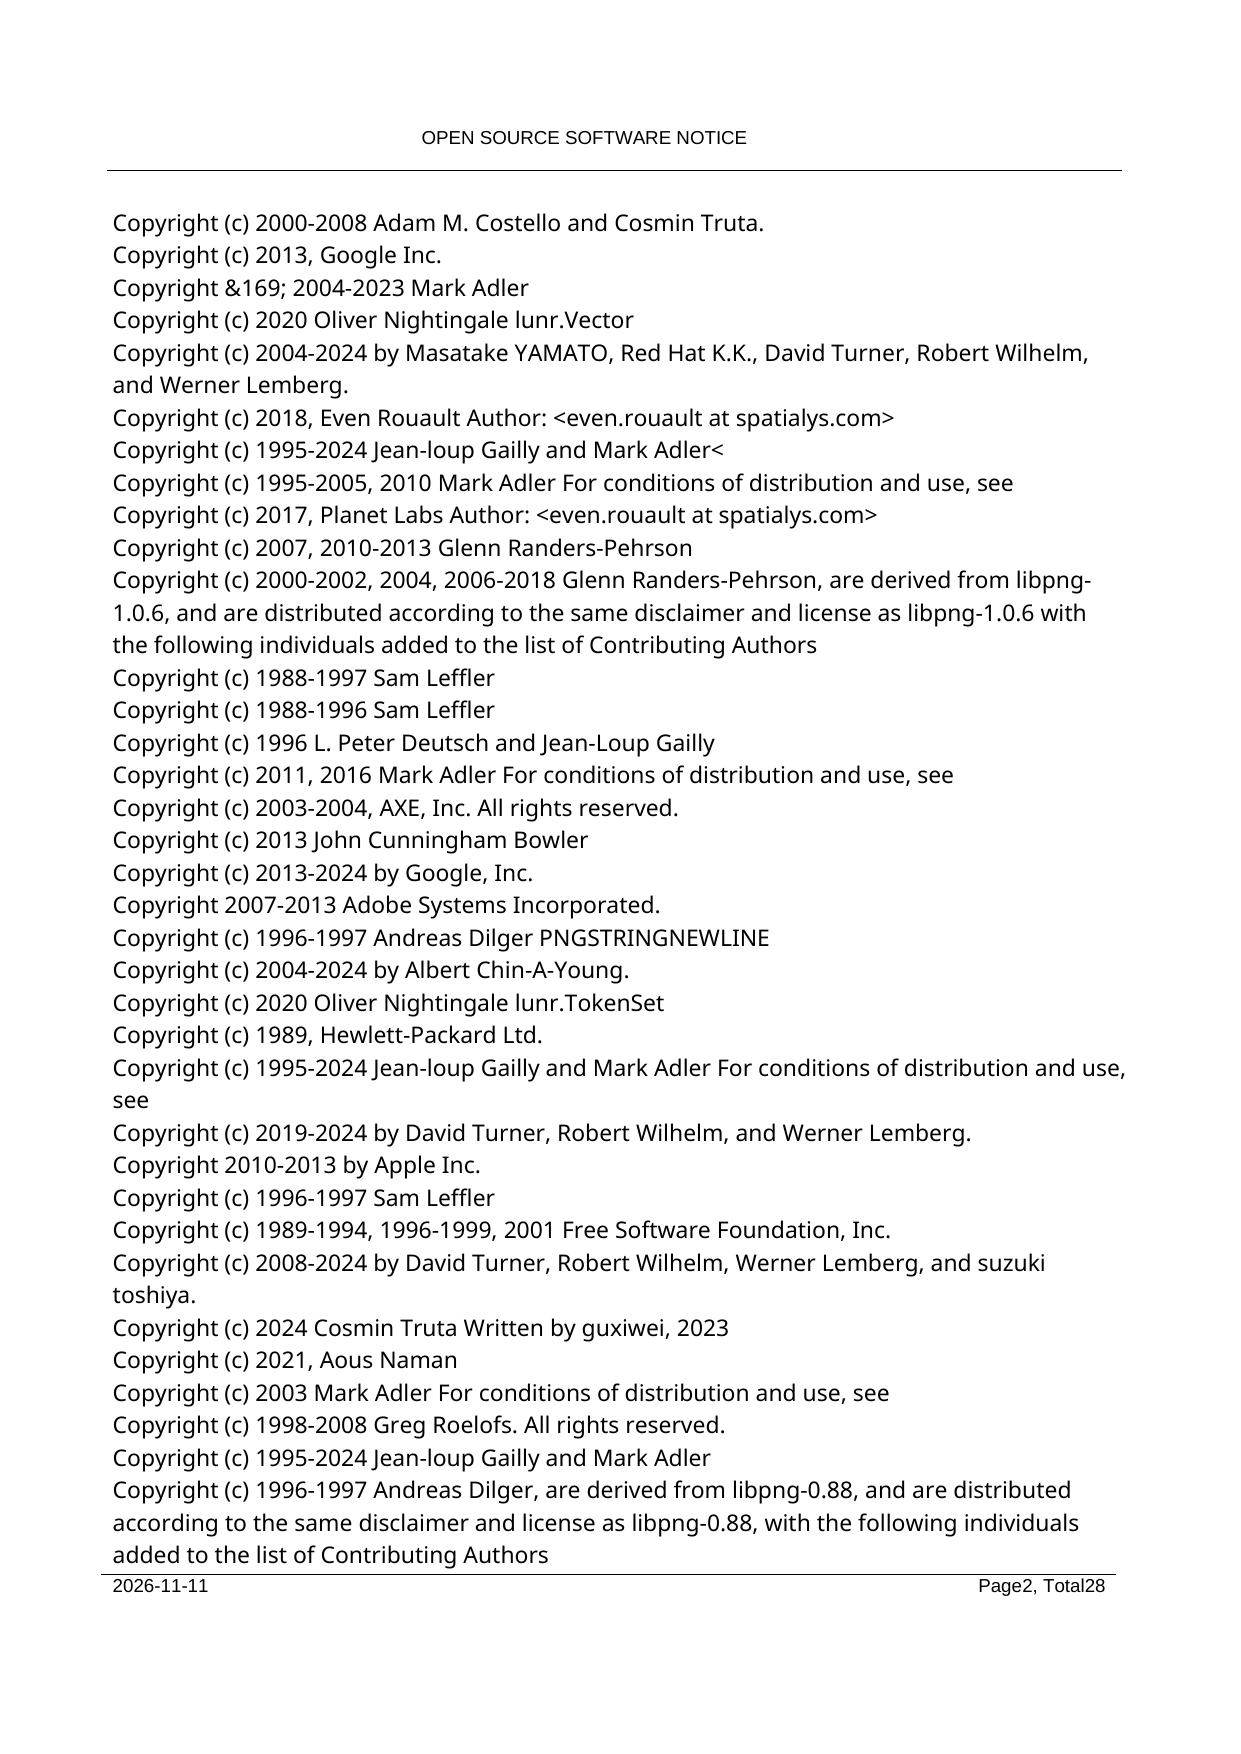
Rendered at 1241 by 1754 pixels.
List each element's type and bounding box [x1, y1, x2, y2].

text [112, 206, 1128, 1571]
